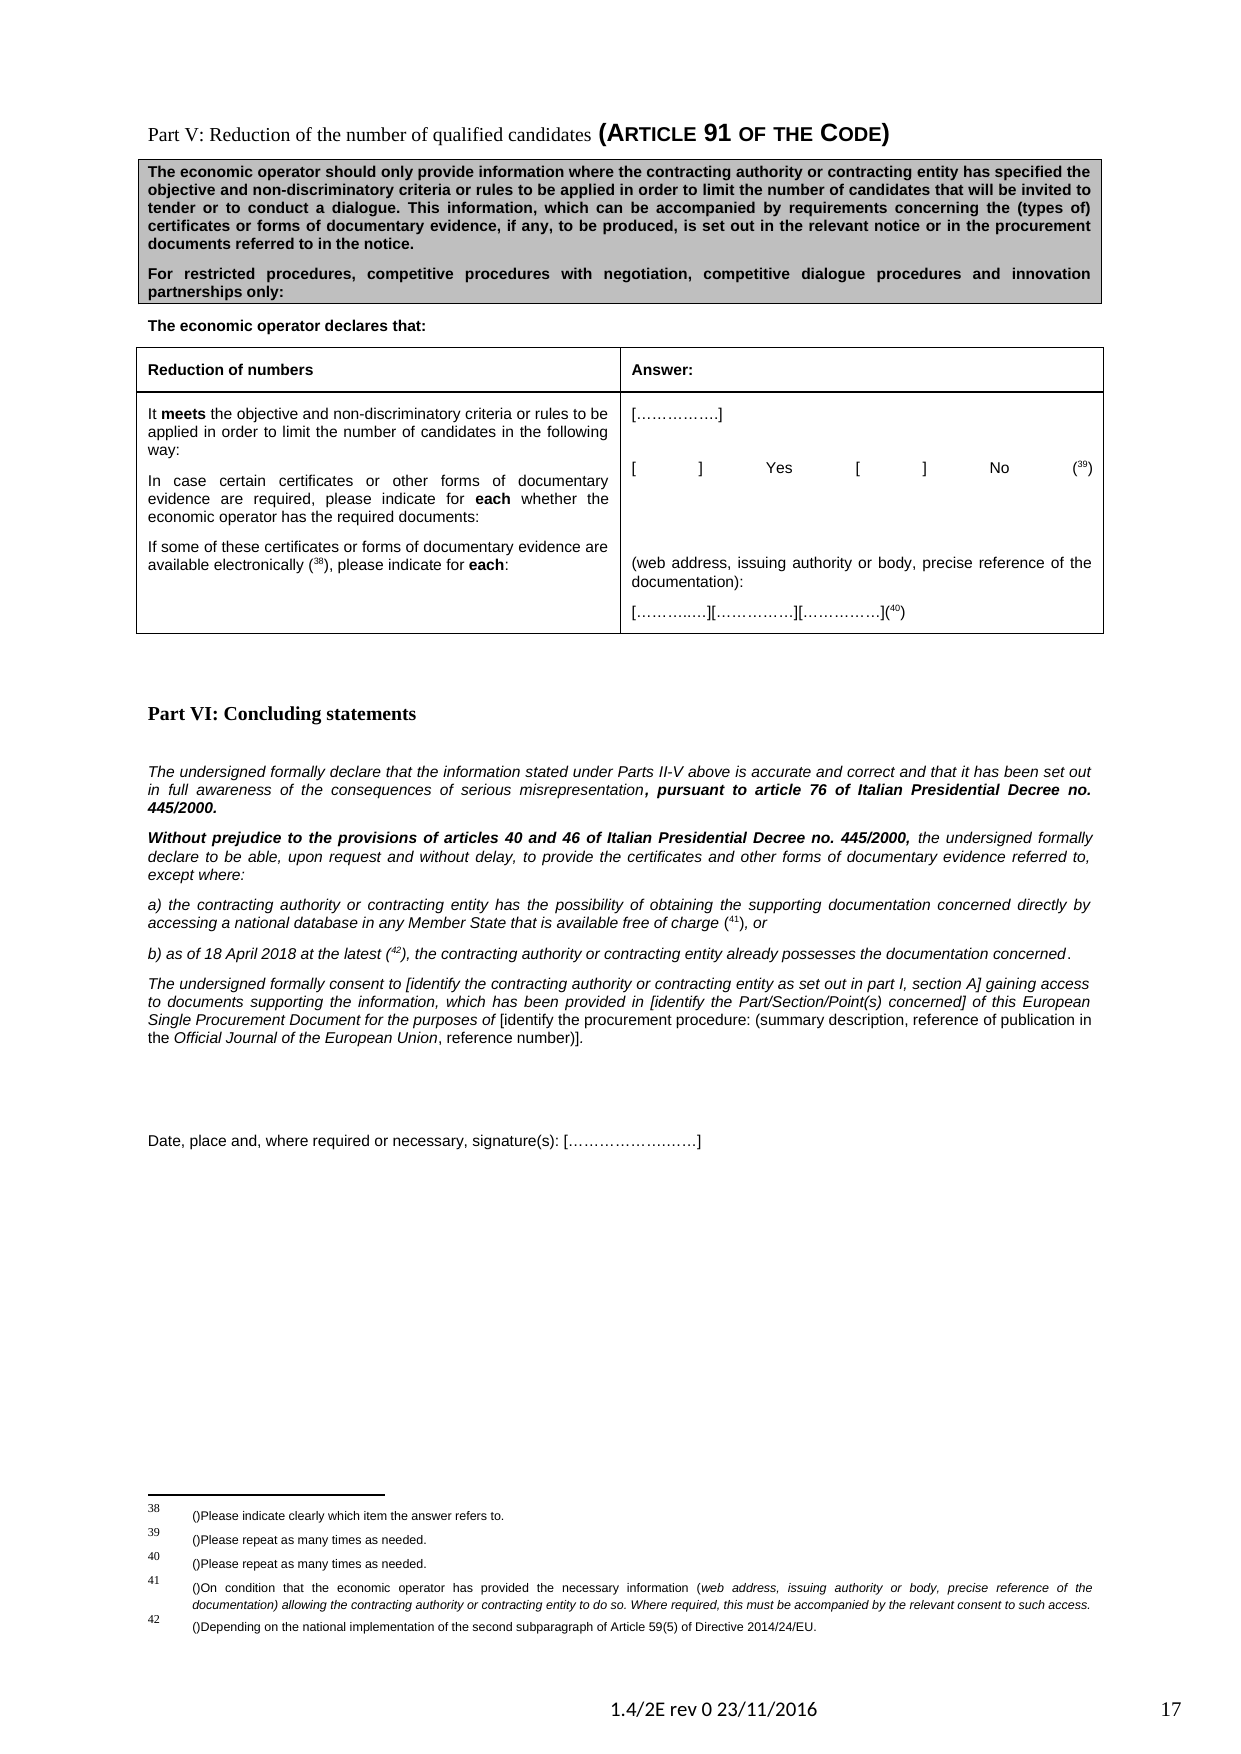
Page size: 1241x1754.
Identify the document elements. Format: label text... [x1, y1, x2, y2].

text Date, place and, where required or necessary, signature(s): [……………….……] [148, 1131, 1093, 1149]
table_header Answer: [621, 348, 1103, 391]
text The undersigned formally declare that the information stated under Parts II-V above is accurate and correct and that it has been set out in full awareness of the consequences of serious misrepresentation, pursuant to article 76 of Italian Presidential Decree no. 445/2000. [148, 763, 1093, 817]
text The economic operator should only provide information where the contracting authority or contracting entity has specified the objective and non-discriminatory criteria or rules to be applied in order to limit the number of candidates that will be invited to tender or to conduct a dialogue. This information, which can be accompanied by requirements concerning the (types of) certificates or forms of documentary evidence, if any, to be produced, is set out in the relevant notice or in the procurement documents referred to in the notice. [139, 160, 1101, 253]
text a) the contracting authority or contracting entity has the possibility of obtaining the supporting documentation concerned directly by accessing a national database in any Member State that is available free of charge (), or [148, 896, 1093, 932]
text The economic operator declares that: [148, 317, 1093, 335]
table_header Reduction of numbers [137, 348, 620, 391]
title Part VI: Concluding statements [148, 702, 1093, 725]
text b) as of 18 April 2018 at the latest (), the contracting authority or contracting entity already possesses the documentation concerned. [148, 944, 1093, 962]
text For restricted procedures, competitive procedures with negotiation, competitive dialogue procedures and innovation partnerships only: [139, 262, 1101, 303]
text The undersigned formally consent to [identify the contracting authority or contracting entity as set out in part I, section A] gaining access to documents supporting the information, which has been provided in [identify the Part/Section/Point(s) concerned] of this European Single Procurement Document for the purposes of [identify the procurement procedure: (summary description, reference of publication in the Official Journal of the European Union, reference number)]. [148, 975, 1093, 1047]
table_cell It meets the objective and non-discriminatory criteria or rules to be applied in order to limit the number of candidates in the following way: In case certain certificates or other forms of documentary evidence are required, please indicate for each whether the economic operator has the required documents: If some of these certificates or forms of documentary evidence are available electronically (), please indicate for each: [137, 393, 620, 633]
text Without prejudice to the provisions of articles 40 and 46 of Italian Presidential Decree no. 445/2000, the undersigned formally declare to be able, upon request and without delay, to provide the certificates and other forms of documentary evidence referred to, except where: [148, 829, 1093, 883]
text Part V: Reduction of the number of qualified candidates (Article 91 of the Code) [148, 118, 1093, 147]
table_cell […………….] [ ] Yes [ ] No () (web address, issuing authority or body, precise reference of the documentation): [………..…][……………][……………]() [621, 393, 1103, 633]
